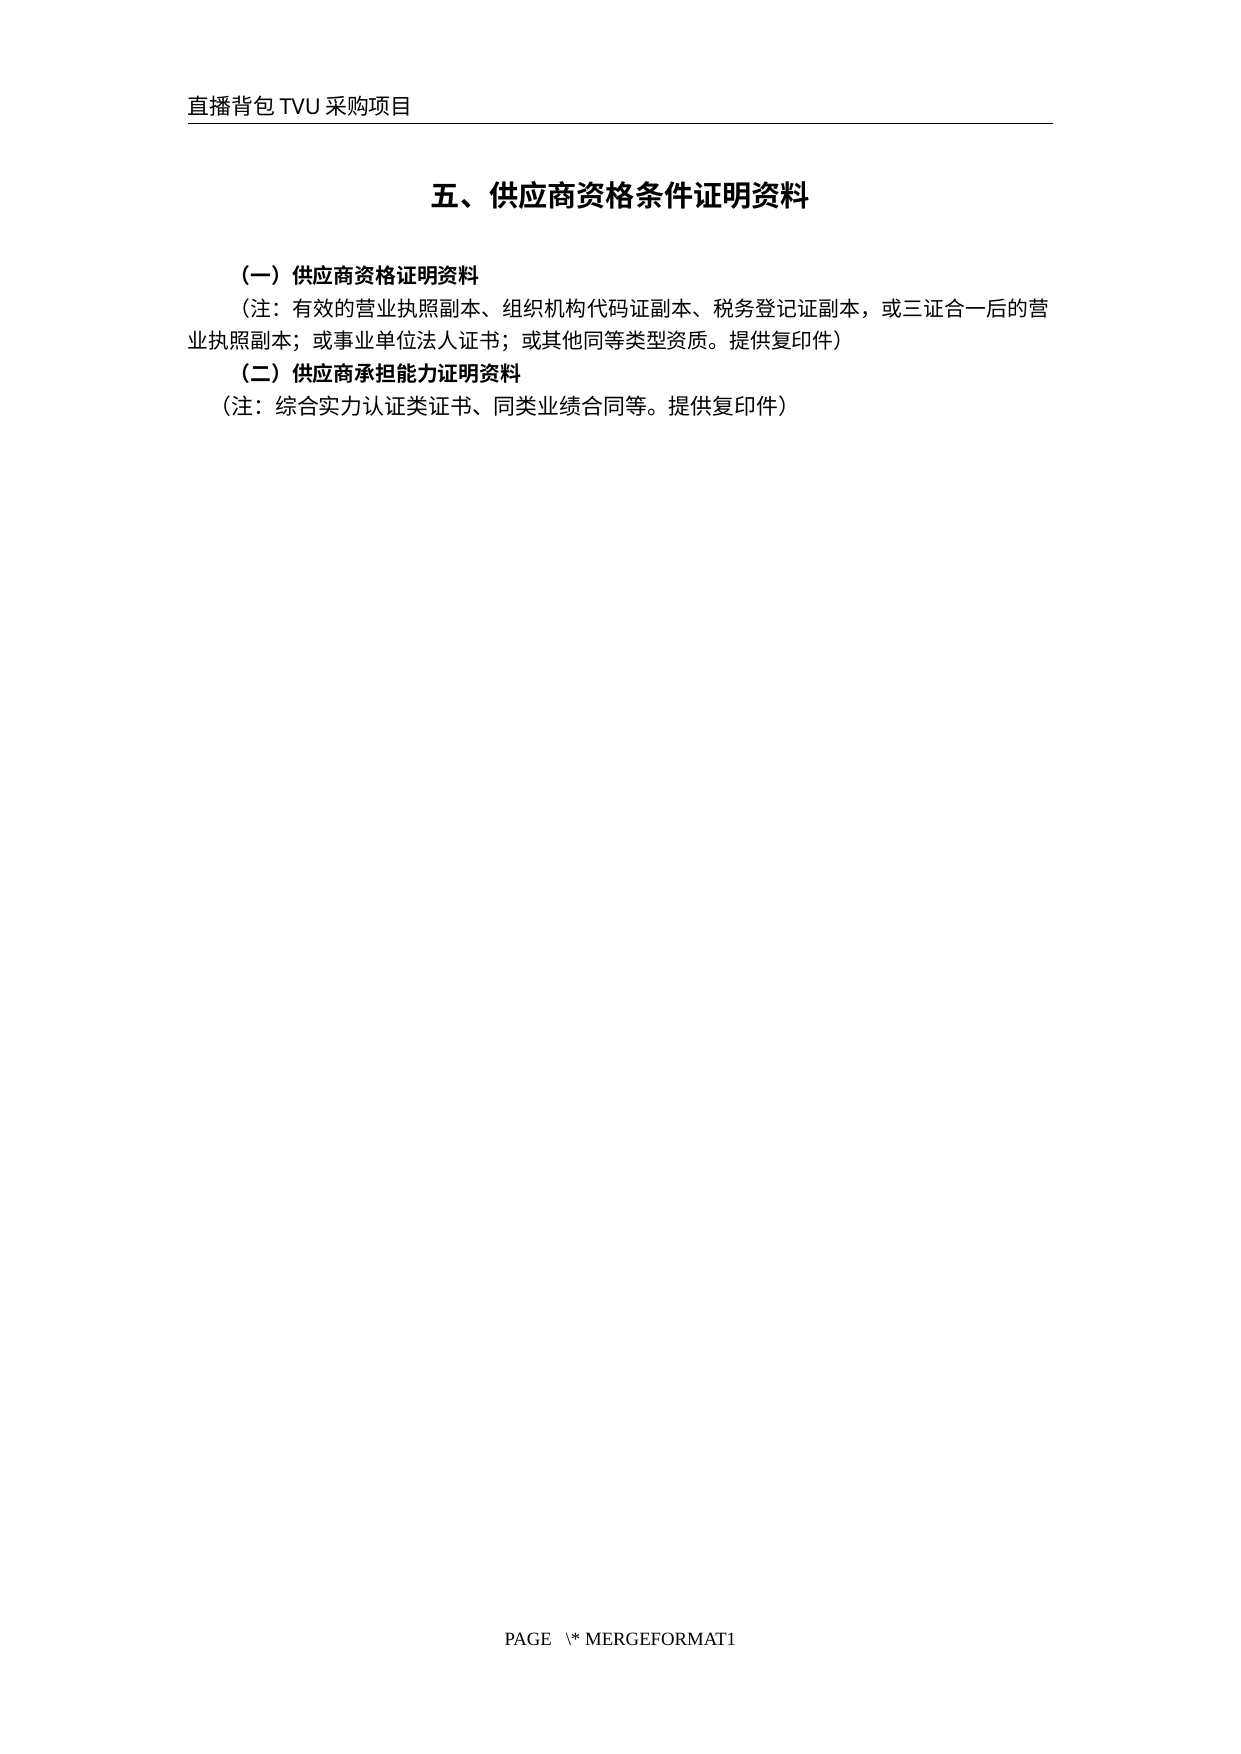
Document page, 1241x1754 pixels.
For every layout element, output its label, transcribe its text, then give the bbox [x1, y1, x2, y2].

text （一）供应商资格证明资料 [187, 258, 1053, 291]
text （注：有效的营业执照副本、组织机构代码证副本、税务登记证副本，或三证合一后的营业执照副本；或事业单位法人证书；或其他同等类型资质。提供复印件） [187, 291, 1053, 356]
text （注：综合实力认证类证书、同类业绩合同等。提供复印件） [187, 388, 1053, 421]
text （二）供应商承担能力证明资料 [187, 356, 1053, 388]
text 五、供应商资格条件证明资料 [187, 161, 1053, 226]
